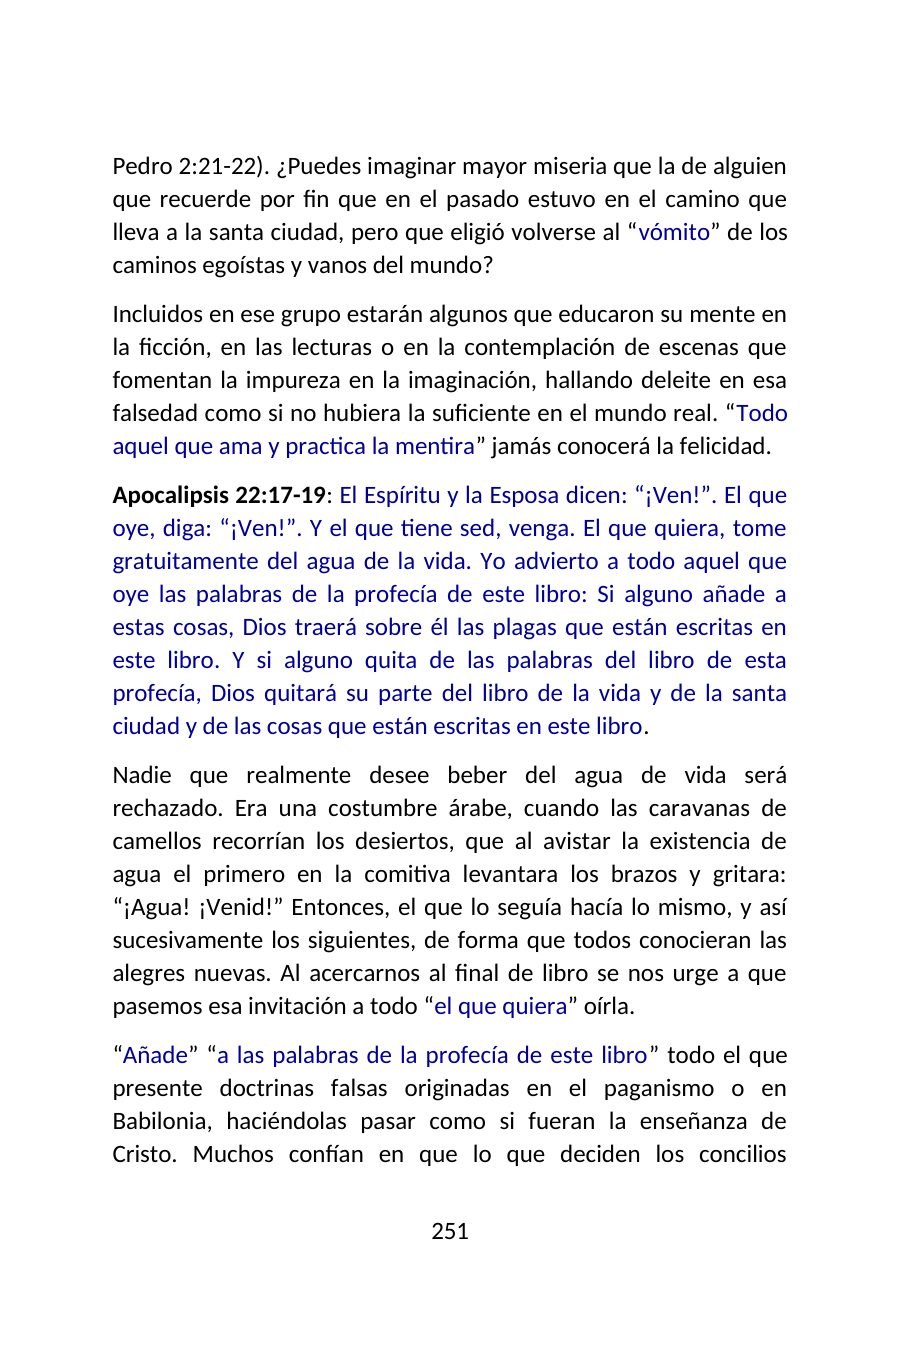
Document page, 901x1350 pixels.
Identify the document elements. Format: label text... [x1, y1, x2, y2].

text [112, 150, 788, 279]
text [112, 1039, 788, 1169]
text Apocalipsis 22:17-19: El Espíritu y la Esposa dicen: “¡Ven!”. El que oye, diga: “¡Ven!”. Y el que tiene sed, venga. El que quiera, tome gratuitamente del agua de la vida. Yo advierto a todo aquel que oye las palabras de la profecía de este libro: Si alguno añade a estas cosas, Dios traerá sobre él las plagas que están escritas en este libro. Y si alguno quita de las palabras del libro de esta profecía, Dios quitará su parte del libro de la vida y de la santa ciudad y de las cosas que están escritas en este libro. [112, 479, 788, 741]
text Nadie que realmente desee beber del agua de vida será rechazado. Era una costumbre árabe, cuando las caravanas de camellos recorrían los desiertos, que al avistar la existencia de agua el primero en la comitiva levantara los brazos y gritara: “¡Agua! ¡Venid!” Entonces, el que lo seguía hacía lo mismo, y así sucesivamente los siguientes, de forma que todos conocieran las alegres nuevas. Al acercarnos al final de libro se nos urge a que pasemos esa invitación a todo “el que quiera” oírla. [112, 759, 788, 1021]
text Incluidos en ese grupo estarán algunos que educaron su mente en la ficción, en las lecturas o en la contemplación de escenas que fomentan la impureza en la imaginación, hallando deleite en esa falsedad como si no hubiera la suficiente en el mundo real. “Todo aquel que ama y practica la mentira” jamás conocerá la felicidad. [112, 298, 788, 461]
